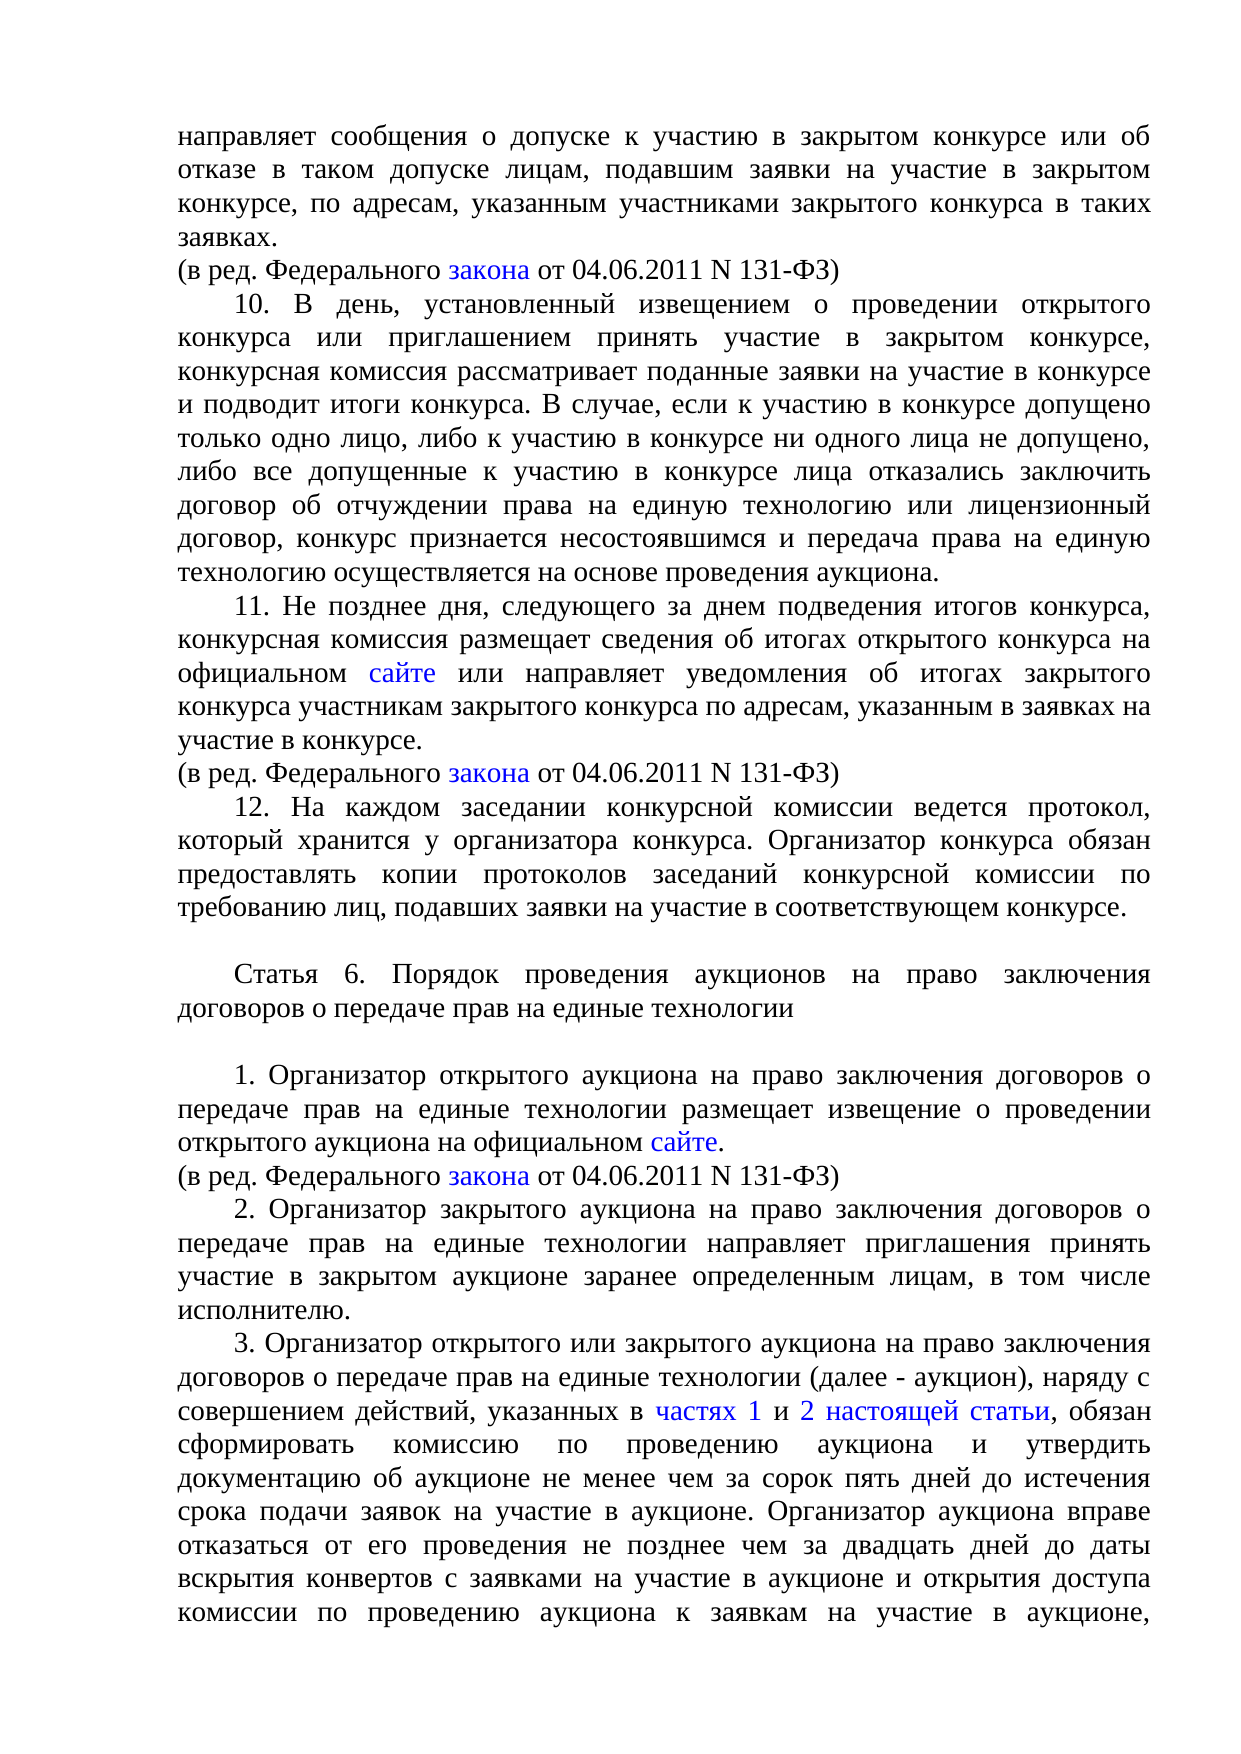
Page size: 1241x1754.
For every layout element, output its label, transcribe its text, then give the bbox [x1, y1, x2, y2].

text 11. Не позднее дня, следующего за днем подведения итогов конкурса, конкурсная комиссия размещает сведения об итогах открытого конкурса на официальном сайте или направляет уведомления об итогах закрытого конкурса участникам закрытого конкурса по адресам, указанным в заявках на участие в конкурсе. [177, 588, 1152, 755]
text (в ред. Федерального закона от 04.06.2011 N 131-ФЗ) [177, 252, 1152, 286]
text 12. На каждом заседании конкурсной комиссии ведется протокол, который хранится у организатора конкурса. Организатор конкурса обязан предоставлять копии протоколов заседаний конкурсной комиссии по требованию лиц, подавших заявки на участие в соответствующем конкурсе. [177, 789, 1152, 923]
text Статья 6. Порядок проведения аукционов на право заключения договоров о передаче прав на единые технологии [177, 957, 1152, 1024]
text (в ред. Федерального закона от 04.06.2011 N 131-ФЗ) [177, 755, 1152, 789]
text 2. Организатор закрытого аукциона на право заключения договоров о передаче прав на единые технологии направляет приглашения принять участие в закрытом аукционе заранее определенным лицам, в том числе исполнителю. [177, 1191, 1152, 1326]
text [177, 1326, 1152, 1627]
text 1. Организатор открытого аукциона на право заключения договоров о передаче прав на единые технологии размещает извещение о проведении открытого аукциона на официальном сайте. [177, 1057, 1152, 1158]
text 10. В день, установленный извещением о проведении открытого конкурса или приглашением принять участие в закрытом конкурсе, конкурсная комиссия рассматривает поданные заявки на участие в конкурсе и подводит итоги конкурса. В случае, если к участию в конкурсе допущено только одно лицо, либо к участию в конкурсе ни одного лица не допущено, либо все допущенные к участию в конкурсе лица отказались заключить договор об отчуждении права на единую технологию или лицензионный договор, конкурс признается несостоявшимся и передача права на единую технологию осуществляется на основе проведения аукциона. [177, 286, 1152, 588]
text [177, 118, 1152, 252]
text (в ред. Федерального закона от 04.06.2011 N 131-ФЗ) [177, 1158, 1152, 1191]
